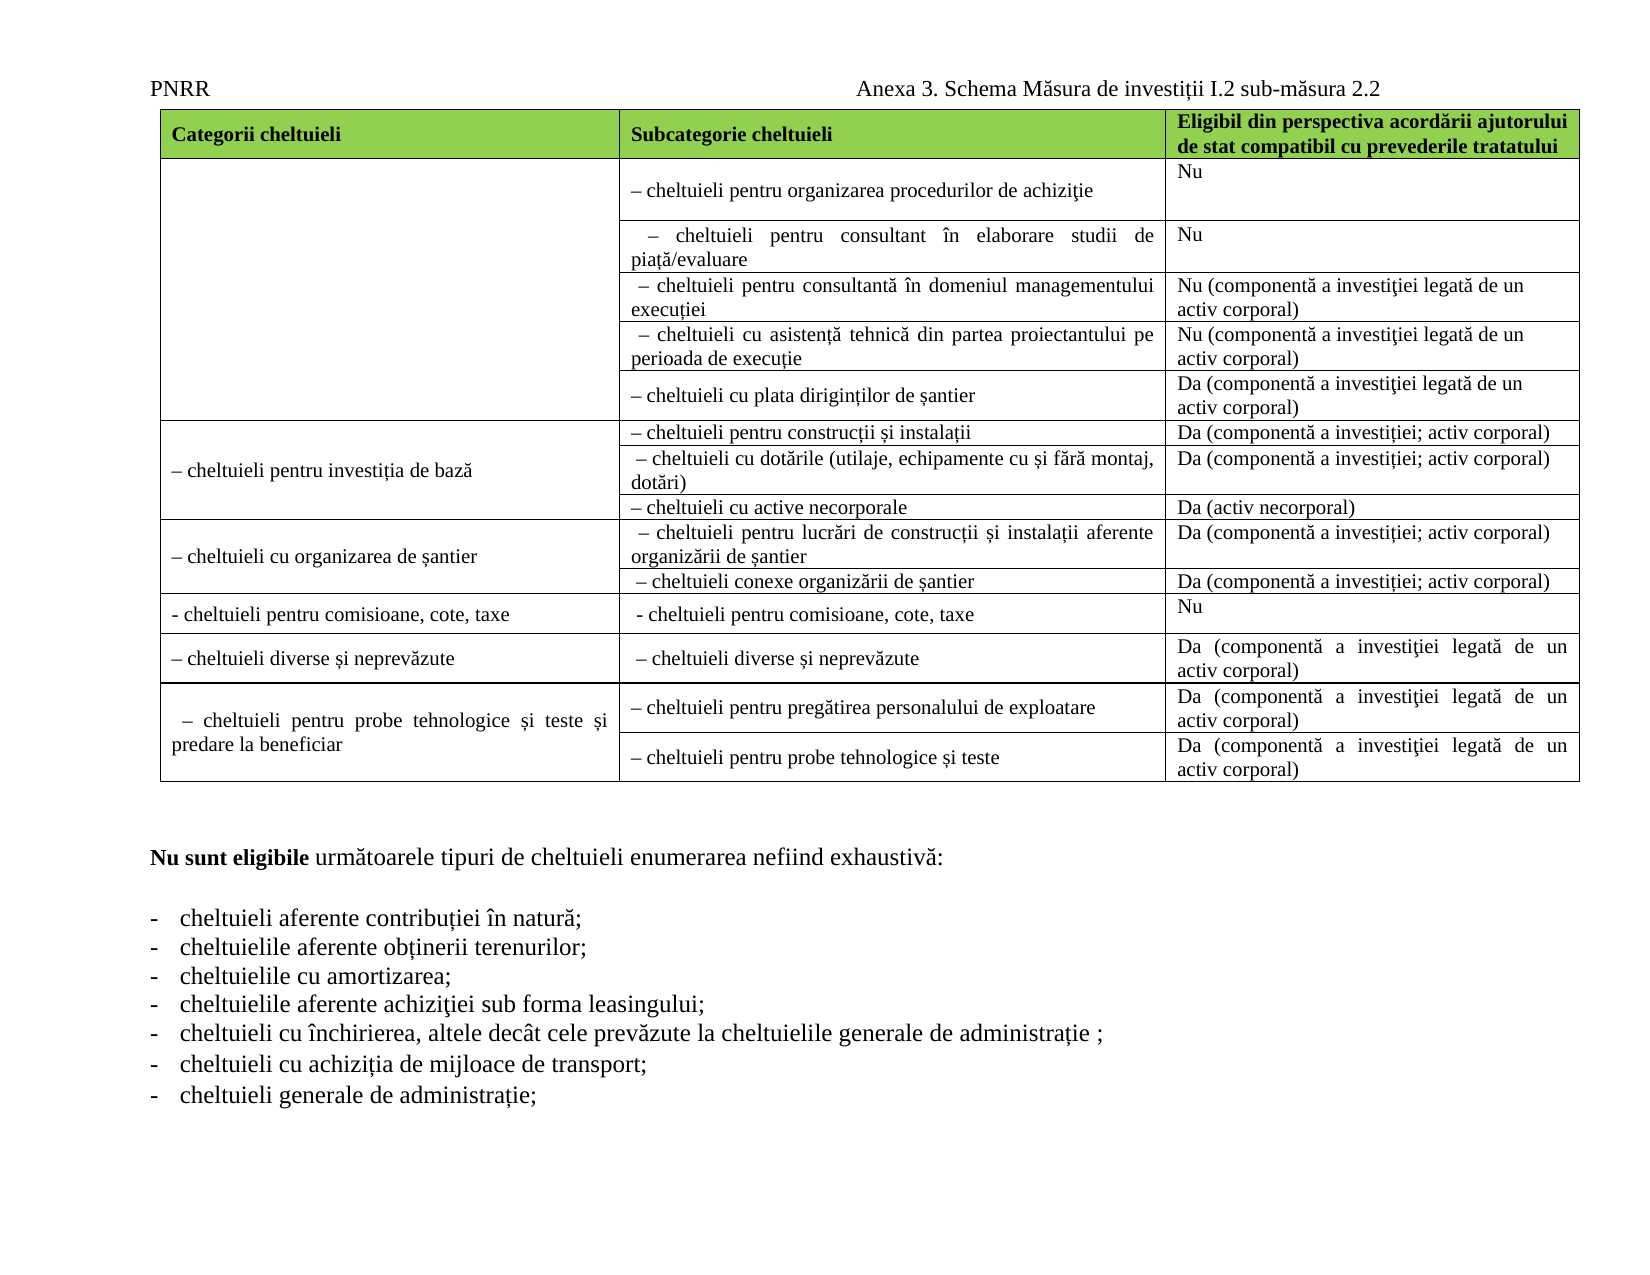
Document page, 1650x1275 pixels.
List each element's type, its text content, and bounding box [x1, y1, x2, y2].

table_cell Da (componentă a investiției; activ corporal) [1166, 520, 1579, 568]
table_cell Da (componentă a investiției; activ corporal) [1166, 446, 1579, 494]
table_cell Da (componentă a investiţiei legată de un activ corporal) [1166, 634, 1579, 682]
table_cell Da (componentă a investiţiei legată de un activ corporal) [1166, 733, 1579, 781]
list cheltuieli generale de administrație; [150, 1080, 1500, 1109]
table_cell – cheltuieli pentru consultantă în domeniul managementului execuției [620, 273, 1165, 321]
table_cell – cheltuieli pentru consultant în elaborare studii de piață/evaluare [620, 221, 1165, 272]
list cheltuielile aferente obținerii terenurilor; [150, 932, 1500, 961]
table_cell Da (componentă a investiției; activ corporal) [1166, 569, 1579, 593]
list cheltuieli cu închirierea, altele decât cele prevăzute la cheltuielile generale de administrație ; [150, 1018, 1500, 1047]
table_cell – cheltuieli conexe organizării de șantier [620, 569, 1165, 593]
table_header Categorii cheltuieli [161, 110, 619, 158]
table_cell – cheltuieli diverse și neprevăzute [620, 634, 1165, 682]
table_cell Nu (componentă a investiţiei legată de un activ corporal) [1166, 273, 1579, 321]
table_cell – cheltuieli cu plata diriginților de șantier [620, 371, 1165, 419]
table_header Eligibil din perspectiva acordării ajutorului de stat compatibil cu prevederile tratatului [1166, 110, 1579, 158]
table_cell – cheltuieli pentru pregătirea personalului de exploatare [620, 684, 1165, 732]
table_cell - cheltuieli pentru comisioane, cote, taxe [161, 594, 619, 633]
table_header Subcategorie cheltuieli [620, 110, 1165, 158]
table_cell Nu (componentă a investiţiei legată de un activ corporal) [1166, 322, 1579, 370]
table_cell Nu [1166, 159, 1579, 220]
table_cell – cheltuieli pentru probe tehnologice și teste [620, 733, 1165, 781]
table_cell – cheltuieli cu organizarea de șantier [161, 520, 619, 593]
text Nu sunt eligibile următoarele tipuri de cheltuieli enumerarea nefiind exhaustivă: [150, 842, 1500, 871]
table_cell Da (activ necorporal) [1166, 495, 1579, 519]
table_cell Da (componentă a investiţiei legată de un activ corporal) [1166, 684, 1579, 732]
table_cell Da (componentă a investiţiei legată de un activ corporal) [1166, 371, 1579, 419]
table_cell – cheltuieli pentru construcții și instalații [620, 421, 1165, 444]
table_cell – cheltuieli cu dotările (utilaje, echipamente cu și fără montaj, dotări) [620, 446, 1165, 494]
table_cell – cheltuieli pentru lucrări de construcții și instalații aferente organizării de șantier [620, 520, 1165, 568]
table_cell Da (componentă a investiției; activ corporal) [1166, 421, 1579, 444]
table_cell Nu [1166, 221, 1579, 272]
table_cell – cheltuieli pentru investiția de bază [161, 421, 619, 519]
list cheltuieli cu achiziția de mijloace de transport; [150, 1049, 1500, 1078]
table_cell – cheltuieli cu active necorporale [620, 495, 1165, 519]
list cheltuielile aferente achiziţiei sub forma leasingului; [150, 989, 1474, 1018]
table_cell – cheltuieli pentru organizarea procedurilor de achiziţie [620, 159, 1165, 220]
table_cell – cheltuieli pentru probe tehnologice și teste și predare la beneficiar [161, 684, 619, 781]
table_cell Nu [1166, 594, 1579, 633]
table_cell – cheltuieli cu asistență tehnică din partea proiectantului pe perioada de execuție [620, 322, 1165, 370]
table_cell – cheltuieli diverse și neprevăzute [161, 634, 619, 682]
list cheltuielile cu amortizarea; [150, 961, 1474, 989]
table_cell - cheltuieli pentru comisioane, cote, taxe [620, 594, 1165, 633]
list cheltuieli aferente contribuției în natură; [150, 903, 1500, 932]
